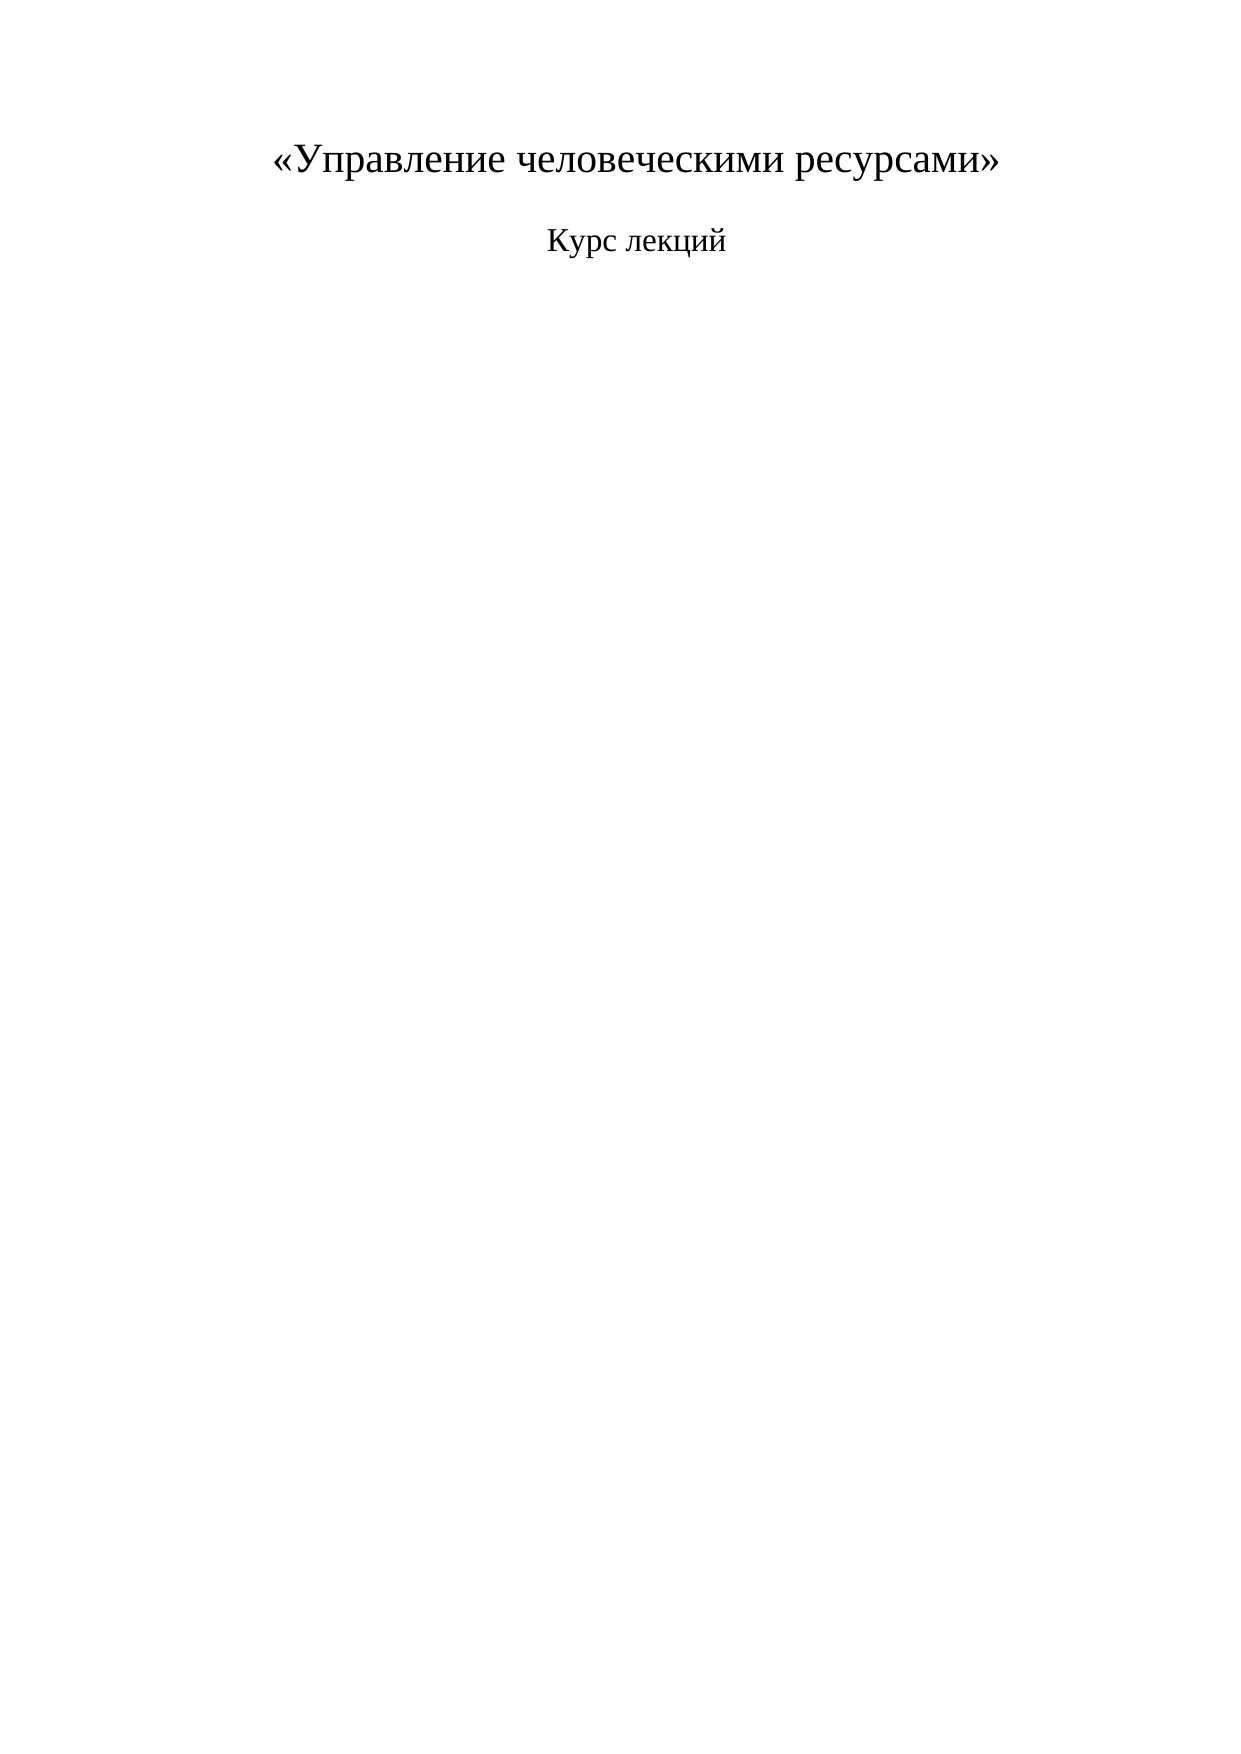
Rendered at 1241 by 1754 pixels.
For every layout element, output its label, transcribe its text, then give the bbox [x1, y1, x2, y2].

text Курс лекций [150, 220, 1123, 258]
text «Управление человеческими ресурсами» [150, 133, 1123, 181]
